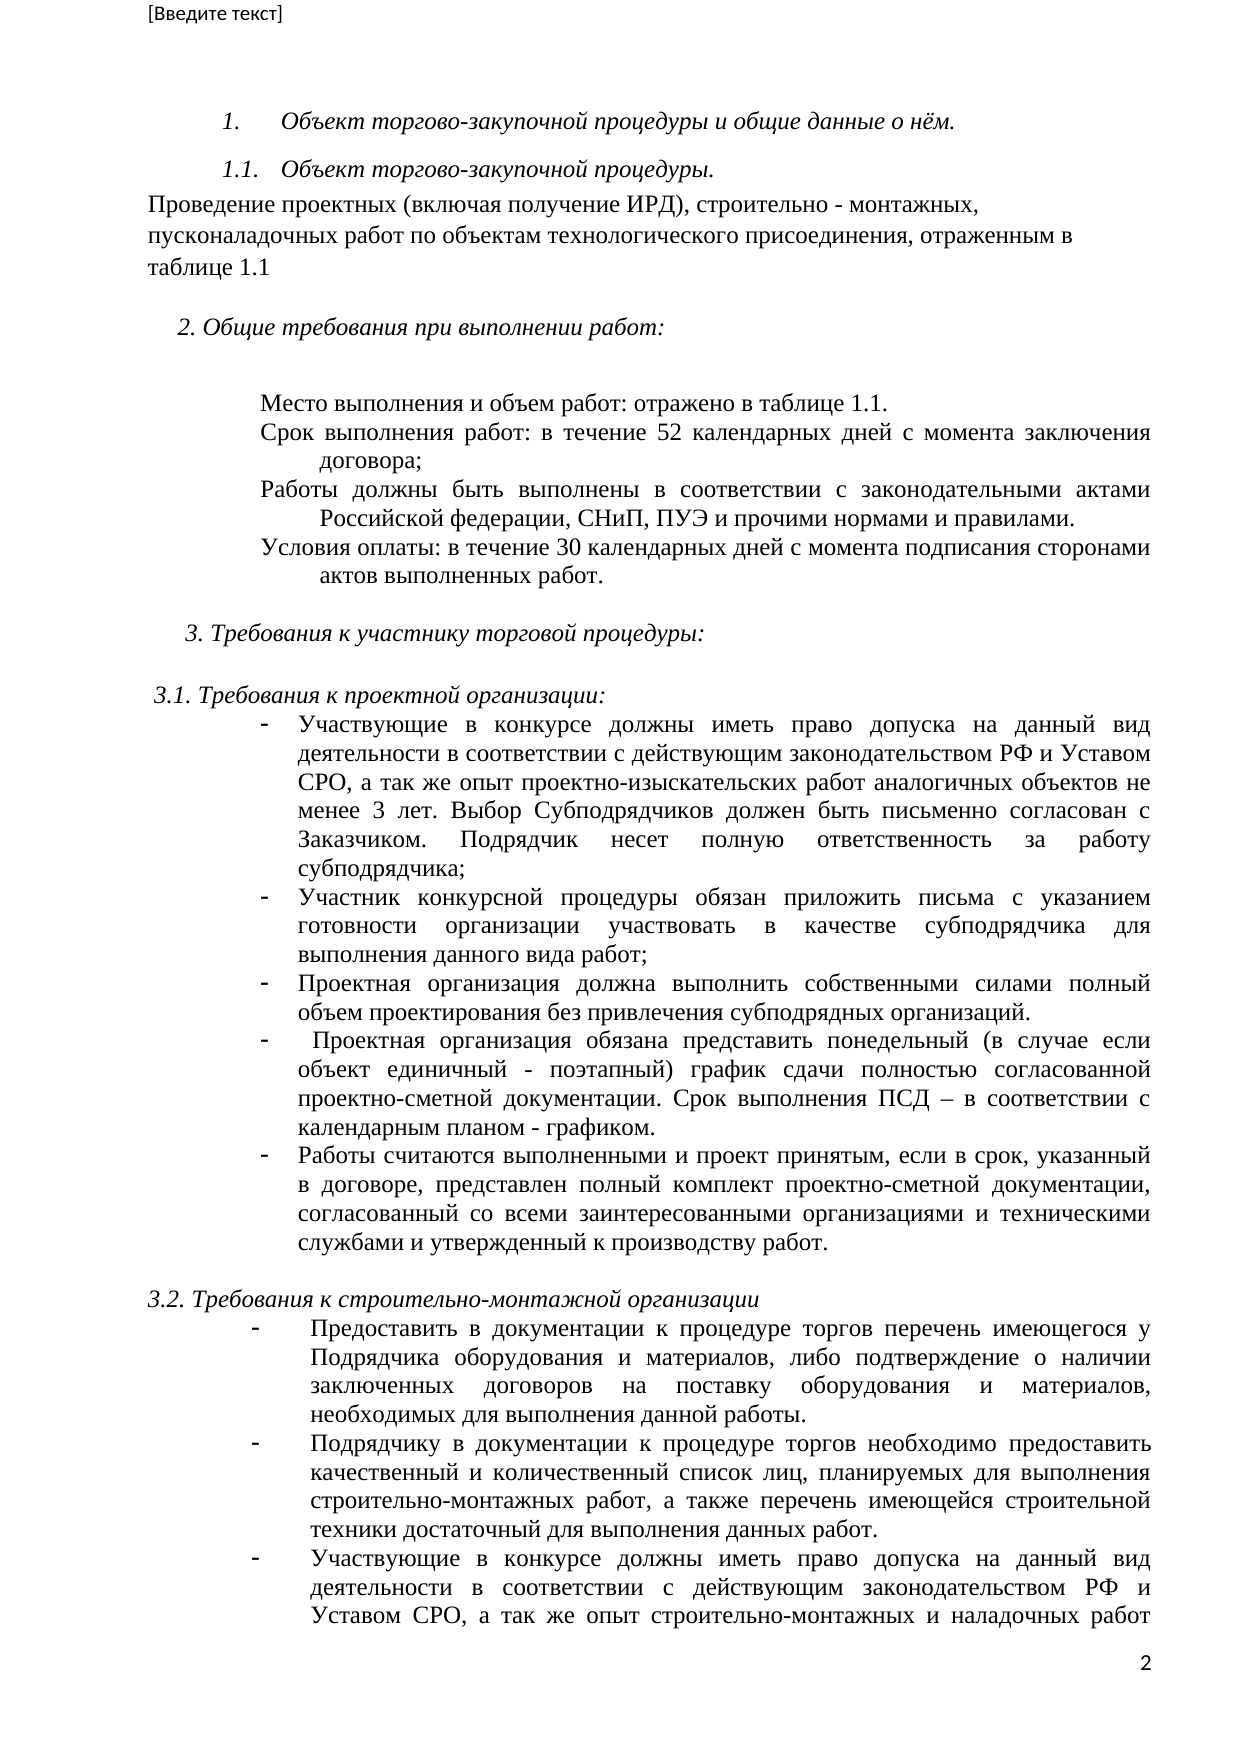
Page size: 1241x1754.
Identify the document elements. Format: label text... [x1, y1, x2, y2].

subtitle 3.2. Требования к строительно-монтажной организации [148, 1284, 1152, 1313]
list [251, 1543, 1152, 1629]
list Работы считаются выполненными и проект принятым, если в срок, указанный в договоре, представлен полный комплект проектно-сметной документации, согласованный со всеми заинтересованными организациями и техническими службами и утвержденный к производству работ. [260, 1140, 1152, 1255]
subtitle 2. Общие требования при выполнении работ: [177, 312, 1152, 341]
list Подрядчику в документации к процедуре торгов необходимо предоставить качественный и количественный список лиц, планируемых для выполнения строительно-монтажных работ, а также перечень имеющейся строительной техники достаточный для выполнения данных работ. [251, 1428, 1152, 1543]
list Предоставить в документации к процедуре торгов перечень имеющегося у Подрядчика оборудования и материалов, либо подтверждение о наличии заключенных договоров на поставку оборудования и материалов, необходимых для выполнения данной работы. [251, 1313, 1152, 1428]
list Место выполнения и объем работ: отражено в таблице 1.1. [260, 388, 1152, 417]
list Участник конкурсной процедуры обязан приложить письма с указанием готовности организации участвовать в качестве субподрядчика для выполнения данного вида работ; [260, 882, 1152, 968]
text Условия оплаты: в течение 30 календарных дней с момента подписания сторонами актов выполненных работ. [260, 532, 1152, 589]
text Объект торгово-закупочной процедуры и общие данные о нём. [222, 106, 1152, 135]
text Проведение проектных (включая получение ИРД), строительно - монтажных, пусконаладочных работ по объектам технологического присоединения, отраженным в таблице 1.1 [148, 189, 1152, 281]
text Объект торгово-закупочной процедуры. [148, 154, 1152, 183]
list Проектная организация должна выполнить собственными силами полный объем проектирования без привлечения субподрядных организаций. [260, 968, 1152, 1025]
text Работы должны быть выполнены в соответствии с законодательными актами Российской федерации, СНиП, ПУЭ и прочими нормами и правилами. [260, 474, 1152, 532]
text Срок выполнения работ: в течение 52 календарных дней с момента заключения договора; [260, 417, 1152, 474]
list Проектная организация обязана представить понедельный (в случае если объект единичный - поэтапный) график сдачи полностью согласованной проектно-сметной документации. Срок выполнения ПСД – в соответствии с календарным планом - графиком. [260, 1025, 1152, 1140]
list Участвующие в конкурсе должны иметь право допуска на данный вид деятельности в соответствии с действующим законодательством РФ и Уставом СРО, а так же опыт проектно-изыскательских работ аналогичных объектов не менее 3 лет. Выбор Субподрядчиков должен быть письменно согласован с Заказчиком. Подрядчик несет полную ответственность за работу субподрядчика; [260, 709, 1152, 882]
subtitle 3.1. Требования к проектной организации: [148, 680, 1152, 709]
subtitle 3. Требования к участнику торговой процедуры: [185, 618, 1152, 647]
